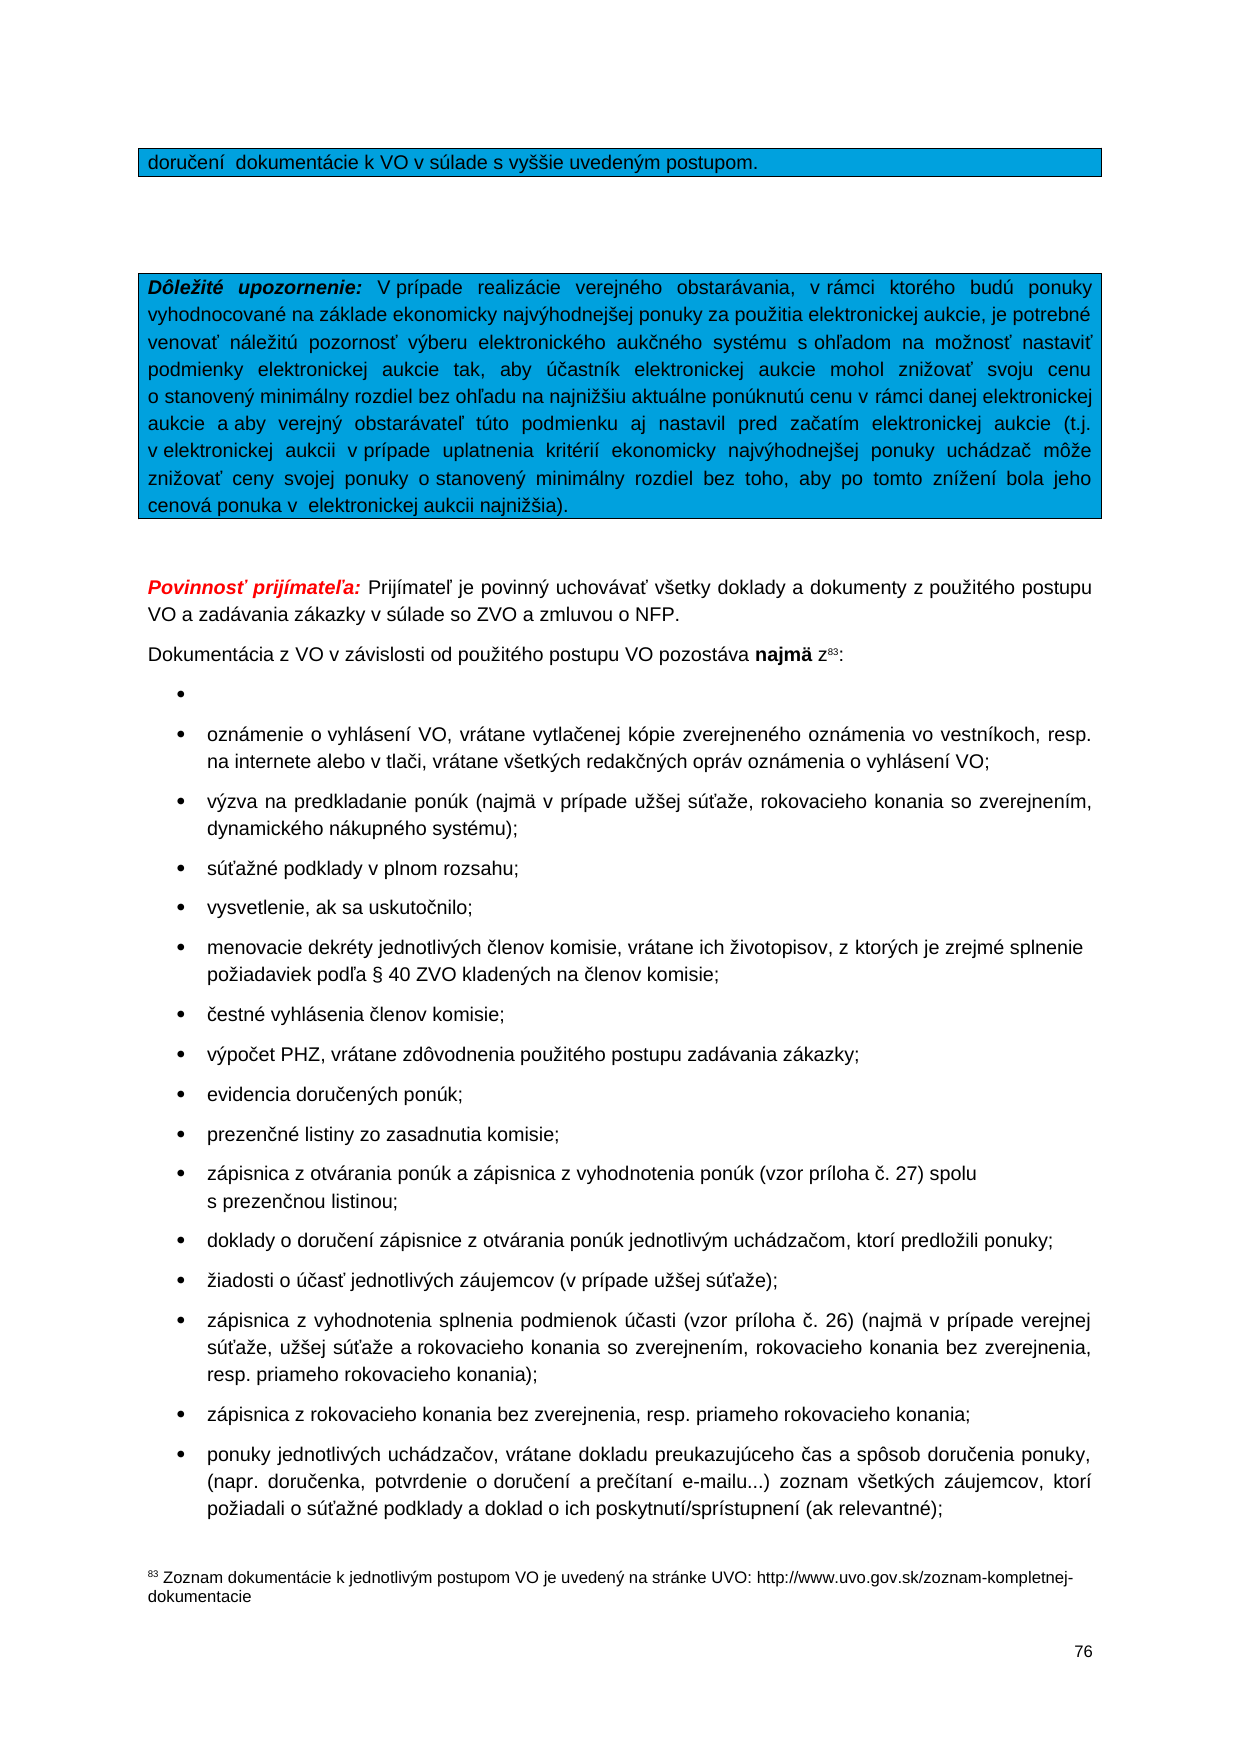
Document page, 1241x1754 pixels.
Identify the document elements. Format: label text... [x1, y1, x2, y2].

text súťažné podklady v plnom rozsahu; [177, 856, 1092, 879]
text Dokumentácia z VO v závislosti od použitého postupu VO pozostáva najmä z: [148, 643, 1092, 666]
text zápisnica z otvárania ponúk a zápisnica z vyhodnotenia ponúk (vzor príloha č. 27) spolu s prezenčnou listinou; [177, 1162, 1092, 1212]
text oznámenie o vyhlásení VO, vrátane vytlačenej kópie zverejneného oznámenia vo vestníkoch, resp. na internete alebo v tlači, vrátane všetkých redakčných opráv oznámenia o vyhlásení VO; [177, 722, 1092, 772]
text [139, 149, 1101, 176]
text Povinnosť prijímateľa: Prijímateľ je povinný uchovávať všetky doklady a dokumenty z použitého postupu VO a zadávania zákazky v súlade so ZVO a zmluvou o NFP. [148, 576, 1092, 626]
text ponuky jednotlivých uchádzačov, vrátane dokladu preukazujúceho čas a spôsob doručenia ponuky, (napr. doručenka, potvrdenie o doručení a prečítaní e-mailu...) zoznam všetkých záujemcov, ktorí požiadali o súťažné podklady a doklad o ich poskytnutí/sprístupnení (ak relevantné); [177, 1443, 1092, 1520]
text evidencia doručených ponúk; [177, 1083, 1092, 1105]
text zápisnica z rokovacieho konania bez zverejnenia, resp. priameho rokovacieho konania; [177, 1403, 1092, 1426]
text prezenčné listiny zo zasadnutia komisie; [177, 1122, 1092, 1145]
text zápisnica z vyhodnotenia splnenia podmienok účasti (vzor príloha č. 26) (najmä v prípade verejnej súťaže, užšej súťaže a rokovacieho konania so zverejnením, rokovacieho konania bez zverejnenia, resp. priameho rokovacieho konania); [177, 1309, 1092, 1386]
text doklady o doručení zápisnice z otvárania ponúk jednotlivým uchádzačom, ktorí predložili ponuky; [177, 1229, 1092, 1252]
text výpočet PHZ, vrátane zdôvodnenia použitého postupu zadávania zákazky; [177, 1043, 1092, 1066]
text čestné vyhlásenia členov komisie; [177, 1003, 1092, 1026]
text žiadosti o účasť jednotlivých záujemcov (v prípade užšej súťaže); [177, 1269, 1092, 1292]
text Dôležité upozornenie: V prípade realizácie verejného obstarávania, v rámci ktorého budú ponuky vyhodnocované na základe ekonomicky najvýhodnejšej ponuky za použitia elektronickej aukcie, je potrebné venovať náležitú pozornosť výberu elektronického aukčného systému s ohľadom na možnosť nastaviť podmienky elektronickej aukcie tak, aby účastník elektronickej aukcie mohol znižovať svoju cenu o stanovený minimálny rozdiel bez ohľadu na najnižšiu aktuálne ponúknutú cenu v rámci danej elektronickej aukcie a aby verejný obstarávateľ túto podmienku aj nastavil pred začatím elektronickej aukcie (t.j. v elektronickej aukcii v prípade uplatnenia kritérií ekonomicky najvýhodnejšej ponuky uchádzač môže znižovať ceny svojej ponuky o stanovený minimálny rozdiel bez toho, aby po tomto znížení bola jeho cenová ponuka v elektronickej aukcii najnižšia). [139, 274, 1101, 518]
text výzva na predkladanie ponúk (najmä v prípade užšej súťaže, rokovacieho konania so zverejnením, dynamického nákupného systému); [177, 789, 1092, 839]
text menovacie dekréty jednotlivých členov komisie, vrátane ich životopisov, z ktorých je zrejmé splnenie požiadaviek podľa § 40 ZVO kladených na členov komisie; [177, 936, 1092, 986]
text vysvetlenie, ak sa uskutočnilo; [177, 896, 1092, 919]
